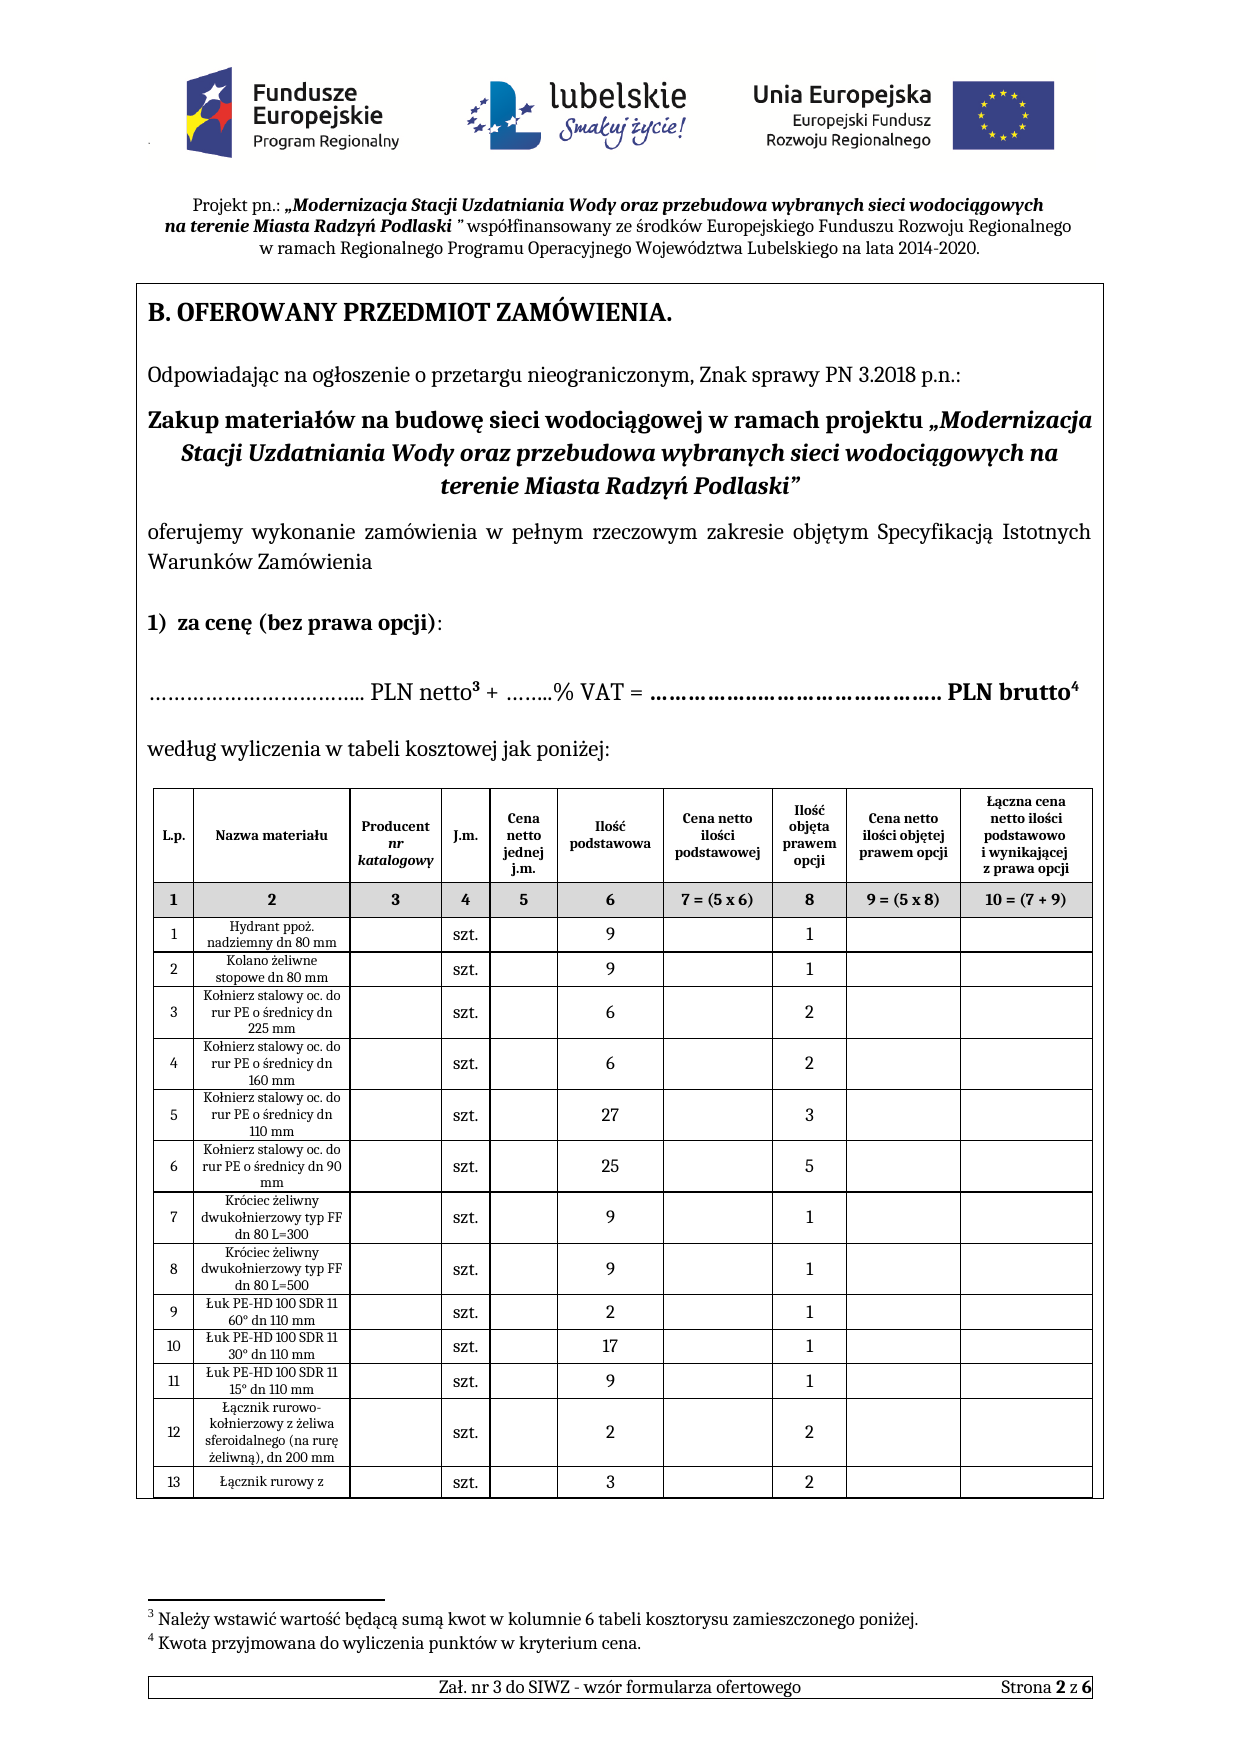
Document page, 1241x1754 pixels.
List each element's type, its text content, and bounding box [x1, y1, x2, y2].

picture [147, 44, 1097, 173]
